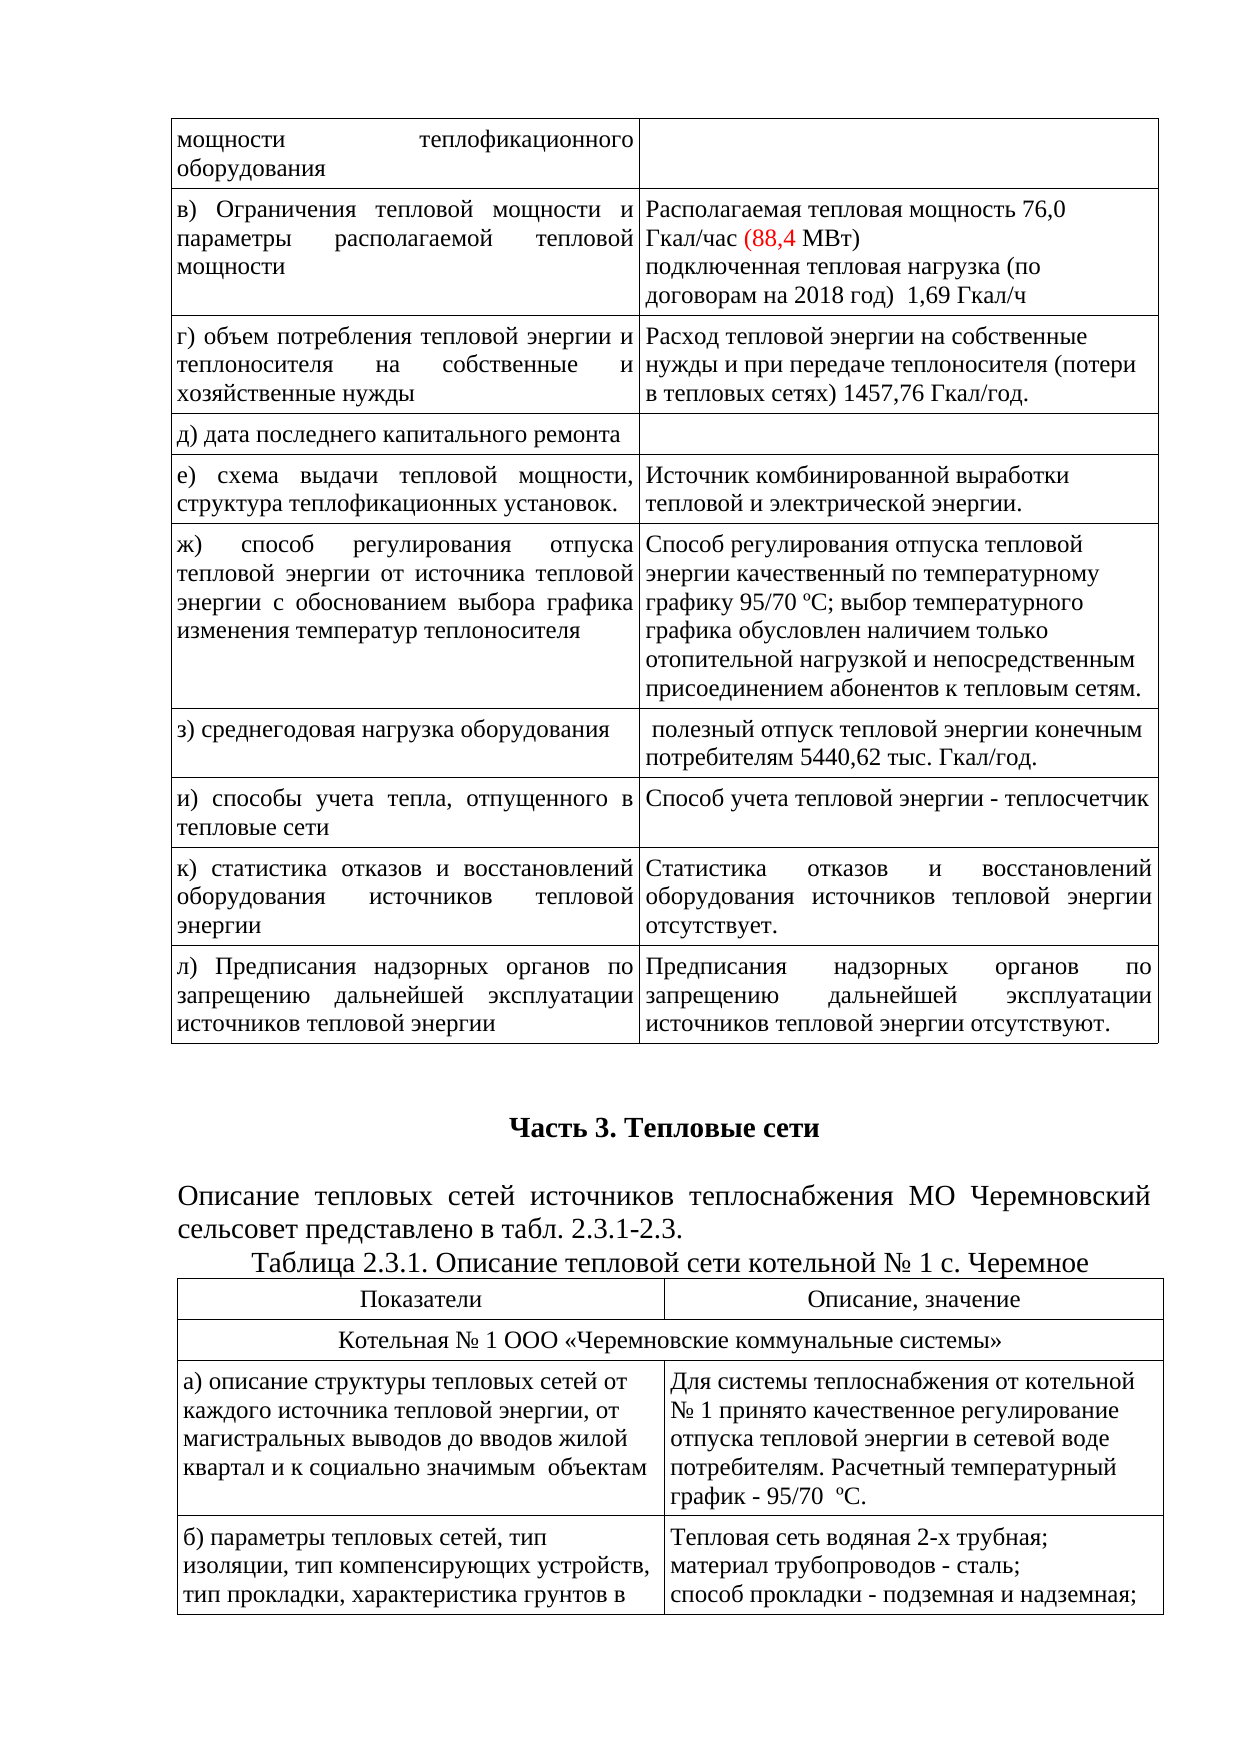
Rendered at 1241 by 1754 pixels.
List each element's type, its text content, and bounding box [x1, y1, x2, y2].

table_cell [172, 119, 639, 188]
table_cell Статистика отказов и восстановлений оборудования источников тепловой энергии отсутствует. [640, 848, 1158, 945]
table_cell з) среднегодовая нагрузка оборудования [172, 709, 639, 777]
table_cell Расход тепловой энергии на собственные нужды и при передаче теплоносителя (потери в тепловых сетях) 1457,76 Гкал/год. [640, 316, 1158, 413]
table_cell Располагаемая тепловая мощность 76,0 Гкал/час (88,4 МВт) подключенная тепловая нагрузка (по договорам на 2018 год) 1,69 Гкал/ч [640, 189, 1158, 314]
table_cell [640, 414, 1158, 453]
text Часть 3. Тепловые сети [177, 1111, 1152, 1144]
table_cell л) Предписания надзорных органов по запрещению дальнейшей эксплуатации источников тепловой энергии [172, 946, 639, 1043]
table_cell Способ регулирования отпуска тепловой энергии качественный по температурному графику 95/70 ºС; выбор температурного графика обусловлен наличием только отопительной нагрузкой и непосредственным присоединением абонентов к тепловым сетям. [640, 524, 1158, 707]
table_cell Источник комбинированной выработки тепловой и электрической энергии. [640, 455, 1158, 523]
table_cell г) объем потребления тепловой энергии и теплоносителя на собственные и хозяйственные нужды [172, 316, 639, 413]
text Таблица 2.3.1. Описание тепловой сети котельной № 1 с. Черемное [177, 1245, 1152, 1278]
table_cell Способ учета тепловой энергии - теплосчетчик [640, 778, 1158, 846]
table_cell к) статистика отказов и восстановлений оборудования источников тепловой энергии [172, 848, 639, 945]
table_cell Предписания надзорных органов по запрещению дальнейшей эксплуатации источников тепловой энергии отсутствуют. [640, 946, 1158, 1043]
table_cell д) дата последнего капитального ремонта [172, 414, 639, 453]
table_cell в) Ограничения тепловой мощности и параметры располагаемой тепловой мощности [172, 189, 639, 314]
table_cell Котельная № 1 ООО «Черемновские коммунальные системы» [178, 1320, 1163, 1360]
table_cell ж) способ регулирования отпуска тепловой энергии от источника тепловой энергии с обоснованием выбора графика изменения температур теплоносителя [172, 524, 639, 707]
table_cell а) описание структуры тепловых сетей от каждого источника тепловой энергии, от магистральных выводов до вводов жилой квартал и к социально значимым объектам [178, 1361, 664, 1515]
table_cell и) способы учета тепла, отпущенного в тепловые сети [172, 778, 639, 846]
table_header Описание, значение [665, 1279, 1163, 1319]
table_header Показатели [178, 1279, 664, 1319]
table_cell е) схема выдачи тепловой мощности, структура теплофикационных установок. [172, 455, 639, 523]
table_cell Для системы теплоснабжения от котельной № 1 принято качественное регулирование отпуска тепловой энергии в сетевой воде потребителям. Расчетный температурный график - 95/70 ºС. [665, 1361, 1163, 1515]
table_cell [640, 119, 1158, 188]
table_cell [178, 1516, 664, 1614]
table_cell полезный отпуск тепловой энергии конечным потребителям 5440,62 тыс. Гкал/год. [640, 709, 1158, 777]
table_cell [665, 1516, 1163, 1614]
text Описание тепловых сетей источников теплоснабжения МО Черемновский сельсовет представлено в табл. 2.3.1-2.3. [177, 1178, 1152, 1245]
